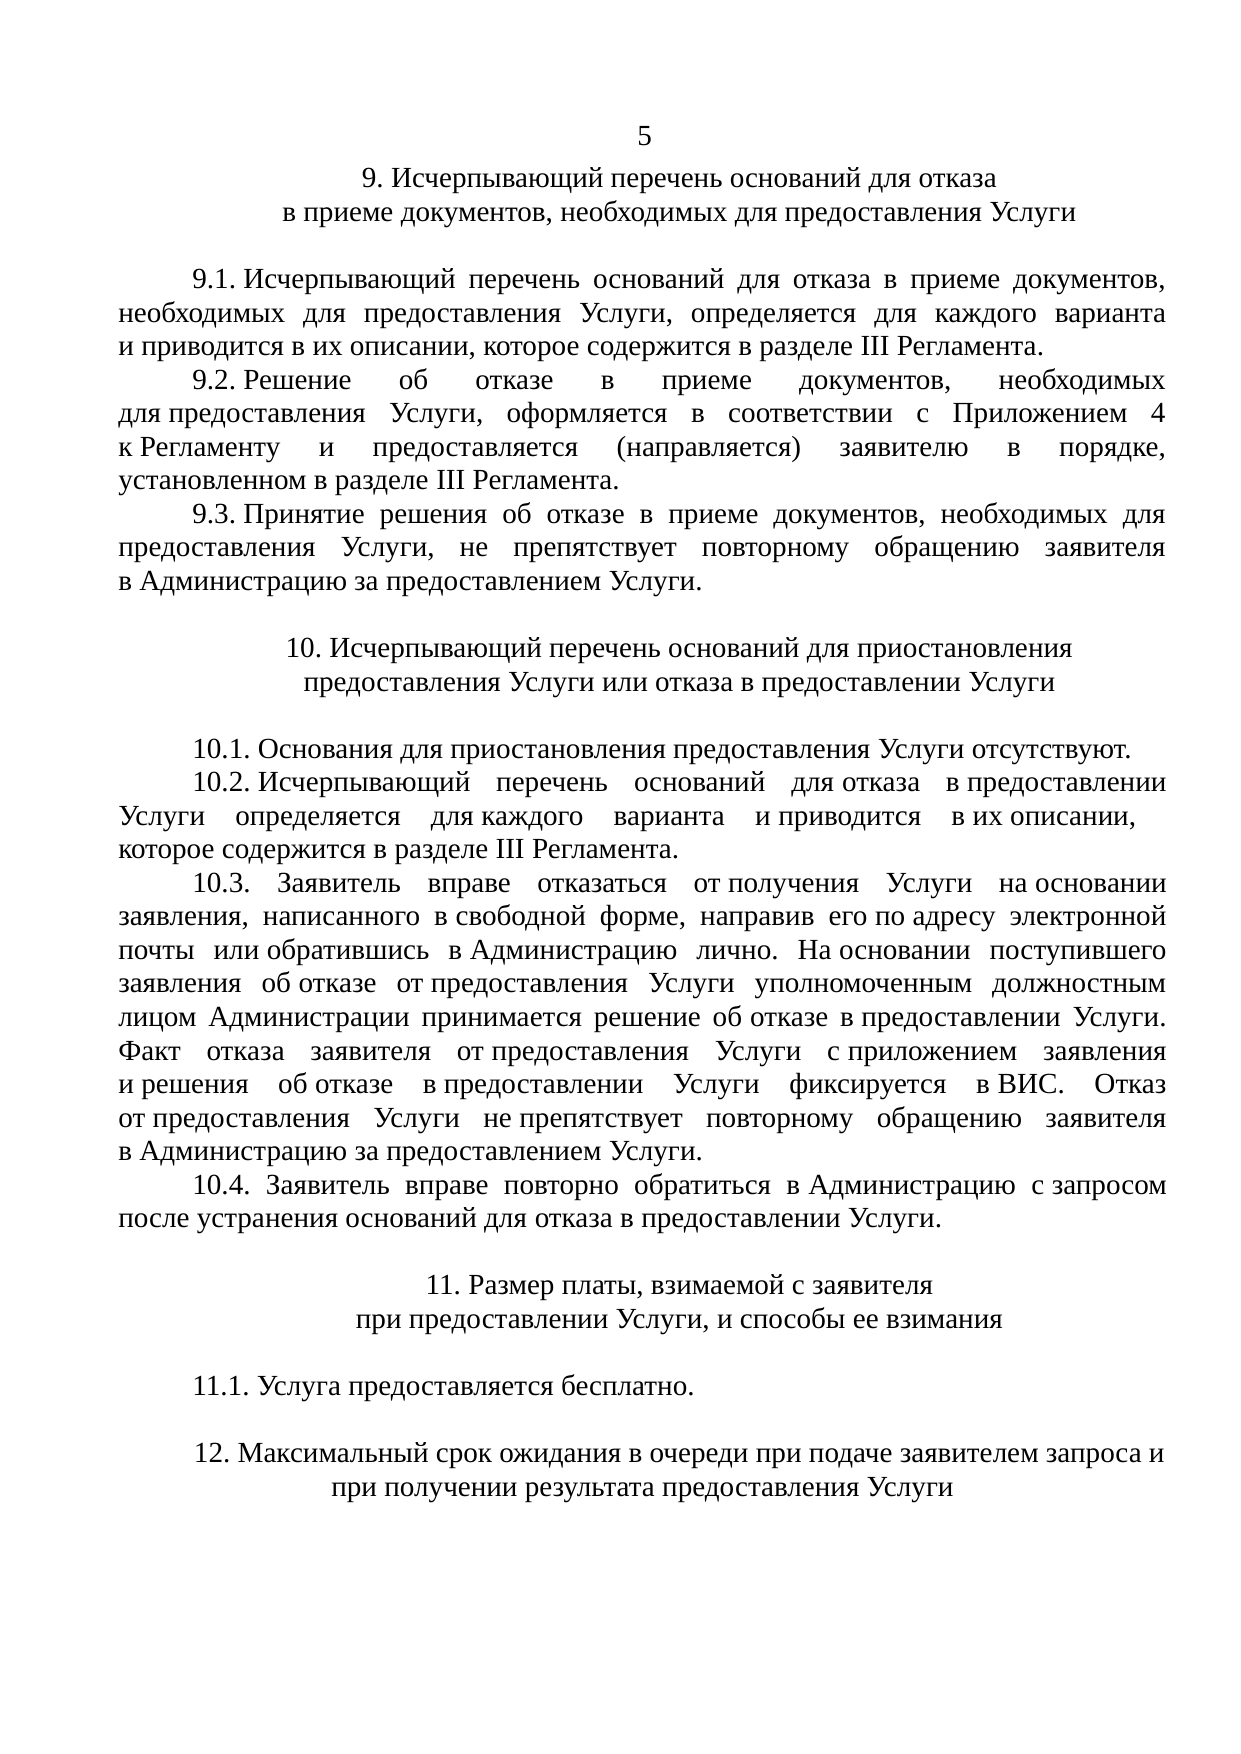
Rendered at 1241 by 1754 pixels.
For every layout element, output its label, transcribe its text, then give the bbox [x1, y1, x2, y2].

text 10.2. Исчерпывающий перечень оснований для отказа в предоставлении Услуги определяется для каждого варианта и приводится в их описании, которое содержится в разделе III Регламента. [118, 764, 1167, 865]
text 9.2. Решение об отказе в приеме документов, необходимых для предоставления Услуги, оформляется в соответствии с Приложением 4 к Регламенту и предоставляется (направляется) заявителю в порядке, установленном в разделе III Регламента. [118, 362, 1167, 496]
text 9. Исчерпывающий перечень оснований для отказа [118, 161, 1167, 194]
text предоставления Услуги или отказа в предоставлении Услуги [118, 664, 1167, 697]
text в приеме документов, необходимых для предоставления Услуги [118, 194, 1167, 228]
text 12. Максимальный срок ожидания в очереди при подаче заявителем запроса и при получении результата предоставления Услуги [118, 1435, 1167, 1502]
text 10.4. Заявитель вправе повторно обратиться в Администрацию с запросом после устранения оснований для отказа в предоставлении Услуги. [118, 1167, 1167, 1234]
text 11. Размер платы, взимаемой с заявителя [118, 1267, 1167, 1301]
text 9.3. Принятие решения об отказе в приеме документов, необходимых для предоставления Услуги, не препятствует повторному обращению заявителя в Администрацию за предоставлением Услуги. [118, 496, 1167, 597]
text 10.1. Основания для приостановления предоставления Услуги отсутствуют. [118, 731, 1167, 764]
text 11.1. Услуга предоставляется бесплатно. [118, 1368, 1167, 1402]
text 10.3. Заявитель вправе отказаться от получения Услуги на основании заявления, написанного в свободной форме, направив его по адресу электронной почты или обратившись в Администрацию лично. На основании поступившего заявления об отказе от предоставления Услуги уполномоченным должностным лицом Администрации принимается решение об отказе в предоставлении Услуги. Факт отказа заявителя от предоставления Услуги с приложением заявления и решения об отказе в предоставлении Услуги фиксируется в ВИС. Отказ от предоставления Услуги не препятствует повторному обращению заявителя в Администрацию за предоставлением Услуги. [118, 865, 1167, 1167]
text 10. Исчерпывающий перечень оснований для приостановления [118, 630, 1167, 664]
text при предоставлении Услуги, и способы ее взимания [118, 1301, 1167, 1334]
text 9.1. Исчерпывающий перечень оснований для отказа в приеме документов, необходимых для предоставления Услуги, определяется для каждого варианта и приводится в их описании, которое содержится в разделе III Регламента. [118, 261, 1167, 362]
